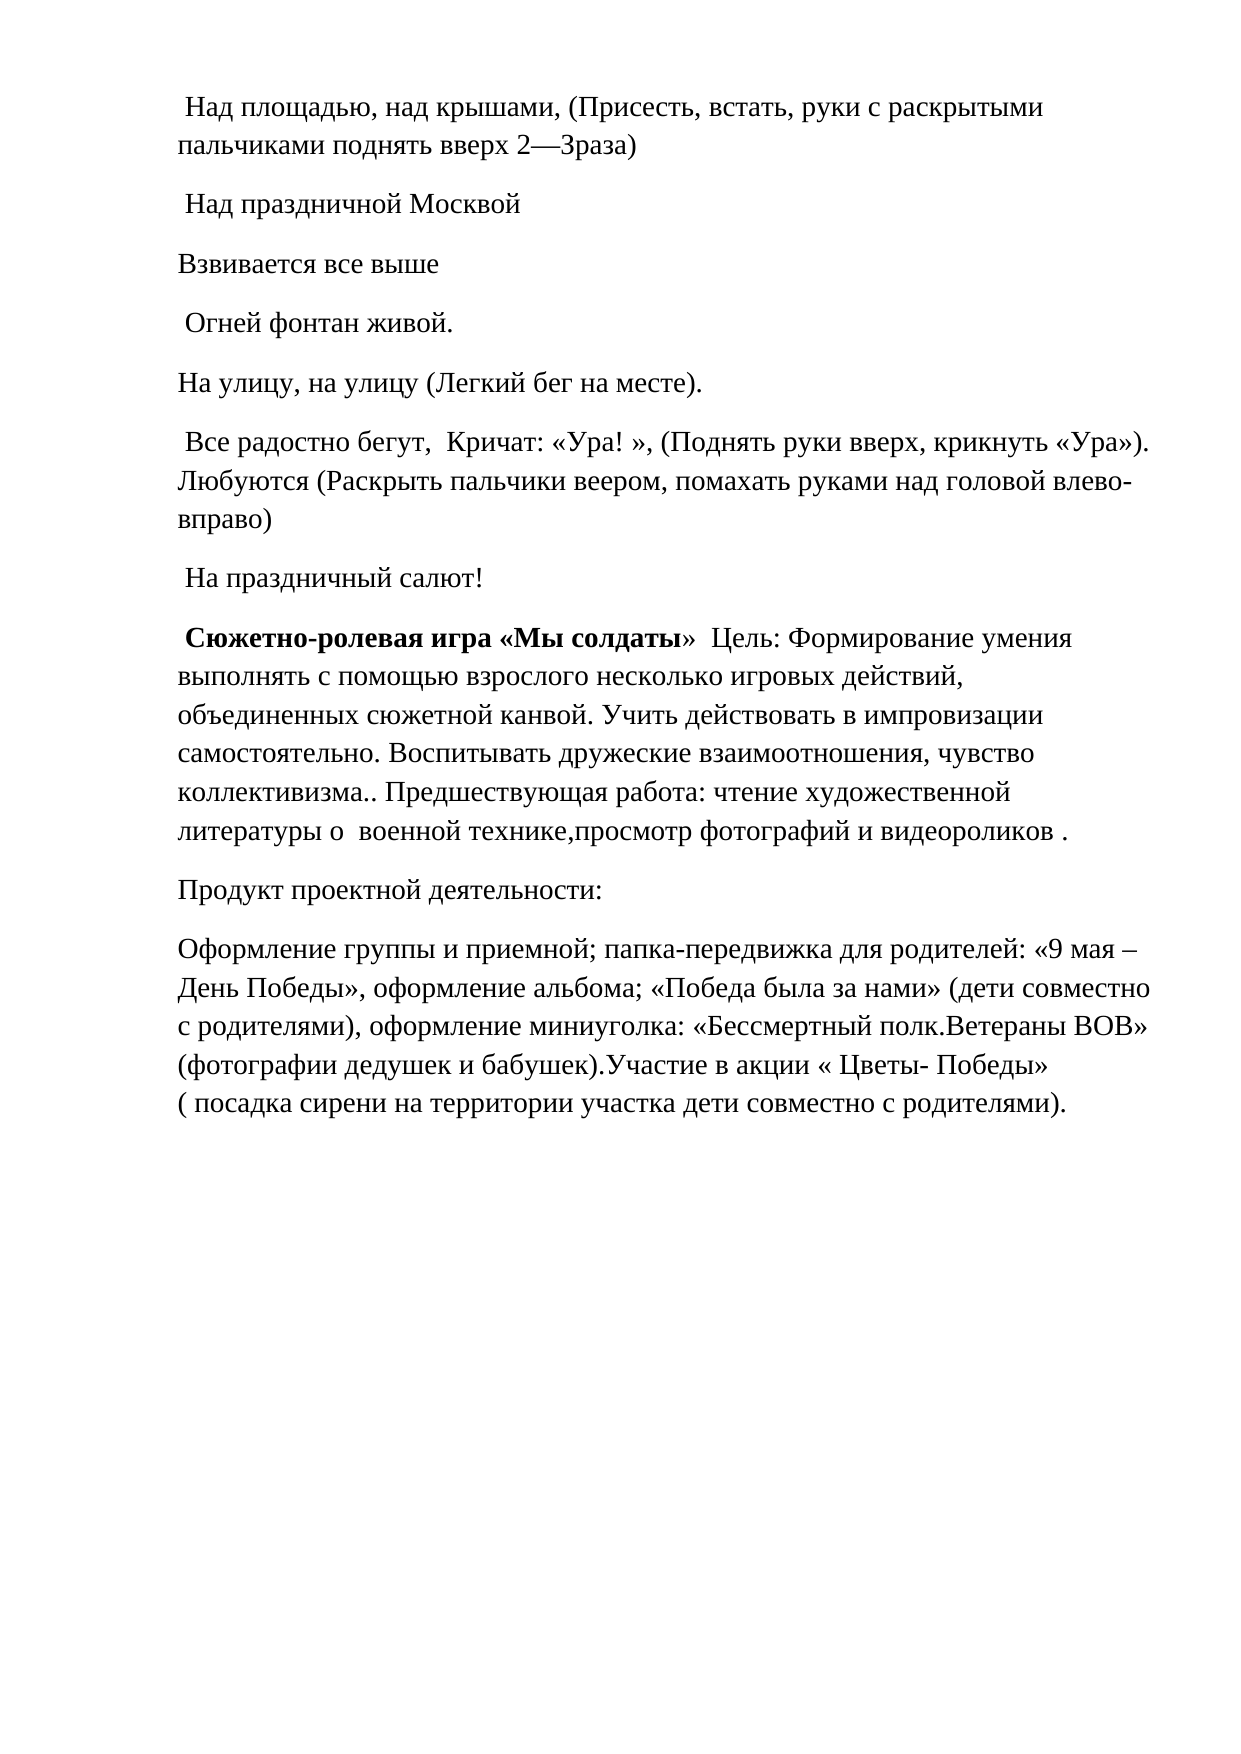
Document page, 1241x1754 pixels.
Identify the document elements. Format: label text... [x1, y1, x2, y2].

text Над площадью, над крышами, (Присесть, встать, руки с раскрытыми пальчиками поднять вверх 2—Зраза) [177, 89, 1152, 161]
text Над праздничной Москвой [177, 187, 1152, 220]
text На улицу, на улицу (Легкий бег на месте). [177, 365, 1152, 398]
text ( посадка сирени на территории участка дети совместно с родителями). [177, 1086, 1152, 1119]
text Сюжетно-ролевая игра «Мы солдаты» Цель: Формирование умения выполнять с помощью взрослого несколько игровых действий, объединенных сюжетной канвой. Учить действовать в импровизации самостоятельно. Воспитывать дружеские взаимоотношения, чувство коллективизма.. Предшествующая работа: чтение художественной литературы о военной технике,просмотр фотографий и видеороликов . [177, 620, 1152, 846]
text Оформление группы и приемной; папка-передвижка для родителей: «9 мая – День Победы», оформление альбома; «Победа была за нами» (дети совместно с родителями), оформление миниуголка: «Бессмертный полк.Ветераны ВОВ» (фотографии дедушек и бабушек).Участие в акции « Цветы- Победы» [177, 931, 1152, 1081]
text Все радостно бегут, Кричат: «Ура! », (Поднять руки вверх, крикнуть «Ура»). Любуются (Раскрыть пальчики веером, помахать руками над головой влево-вправо) [177, 424, 1152, 535]
text Огней фонтан живой. [177, 305, 1152, 339]
text Продукт проектной деятельности: [177, 872, 1152, 906]
text Взвивается все выше [177, 246, 1152, 279]
text На праздничный салют! [177, 561, 1152, 594]
